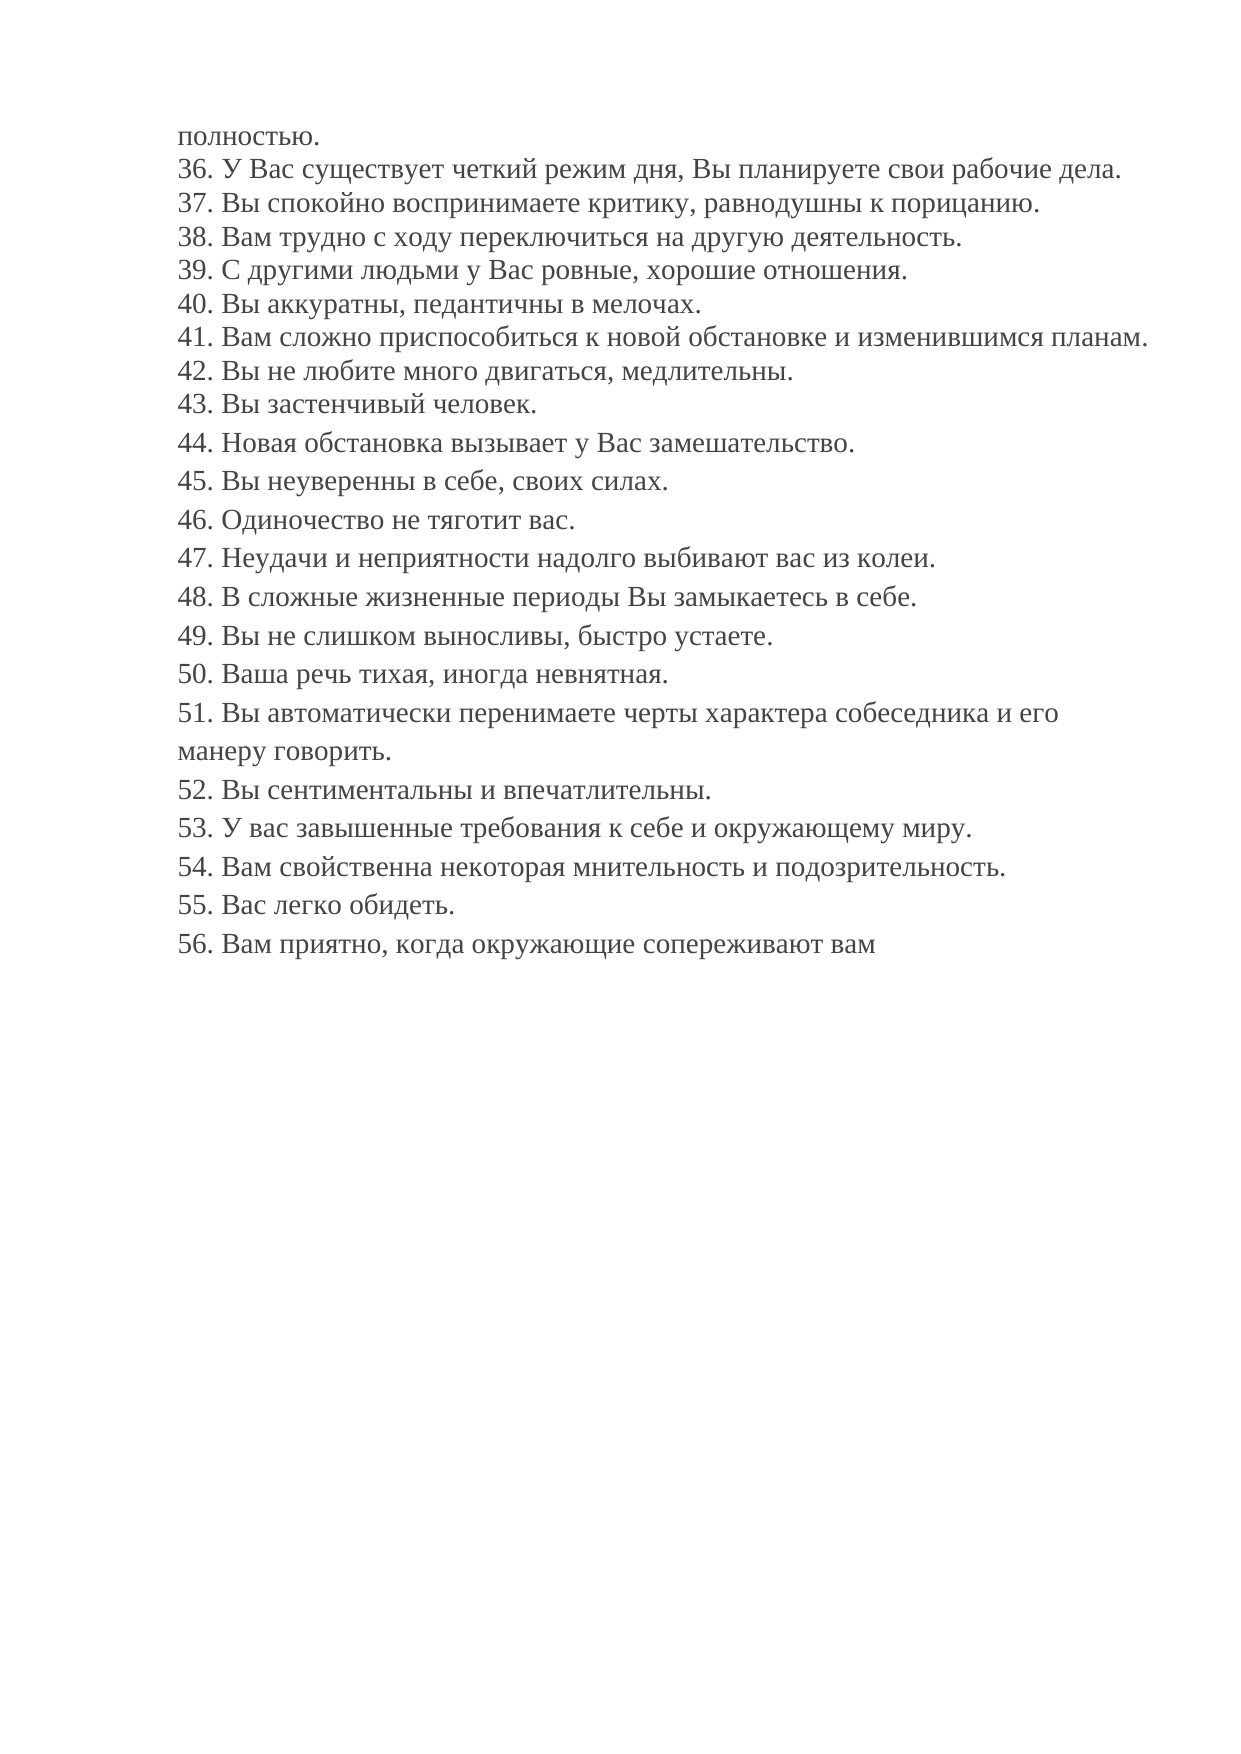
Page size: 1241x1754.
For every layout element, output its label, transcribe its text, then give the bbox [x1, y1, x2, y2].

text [177, 118, 1152, 386]
text 43. Вы застенчивый человек. 44. Новая обстановка вызывает у Вас замешательство. 45. Вы неуверенны в себе, своих силах. 46. Одиночество не тяготит вас. 47. Неудачи и неприятности надолго выбивают вас из колеи. 48. В сложные жизненные периоды Вы замыкаетесь в себе. 49. Вы не слишком выносливы, быстро устаете. 50. Ваша речь тихая, иногда невнятная. 51. Вы автоматически перенимаете черты характера собеседника и его манеру говорить. 52. Вы сентиментальны и впечатлительны. 53. У вас завышенные требования к себе и окружающему миру. 54. Вам свойственна некоторая мнительность и подозрительность. 55. Вас легко обидеть. 56. Вам приятно, когда окружающие сопереживают вам [177, 386, 1152, 959]
